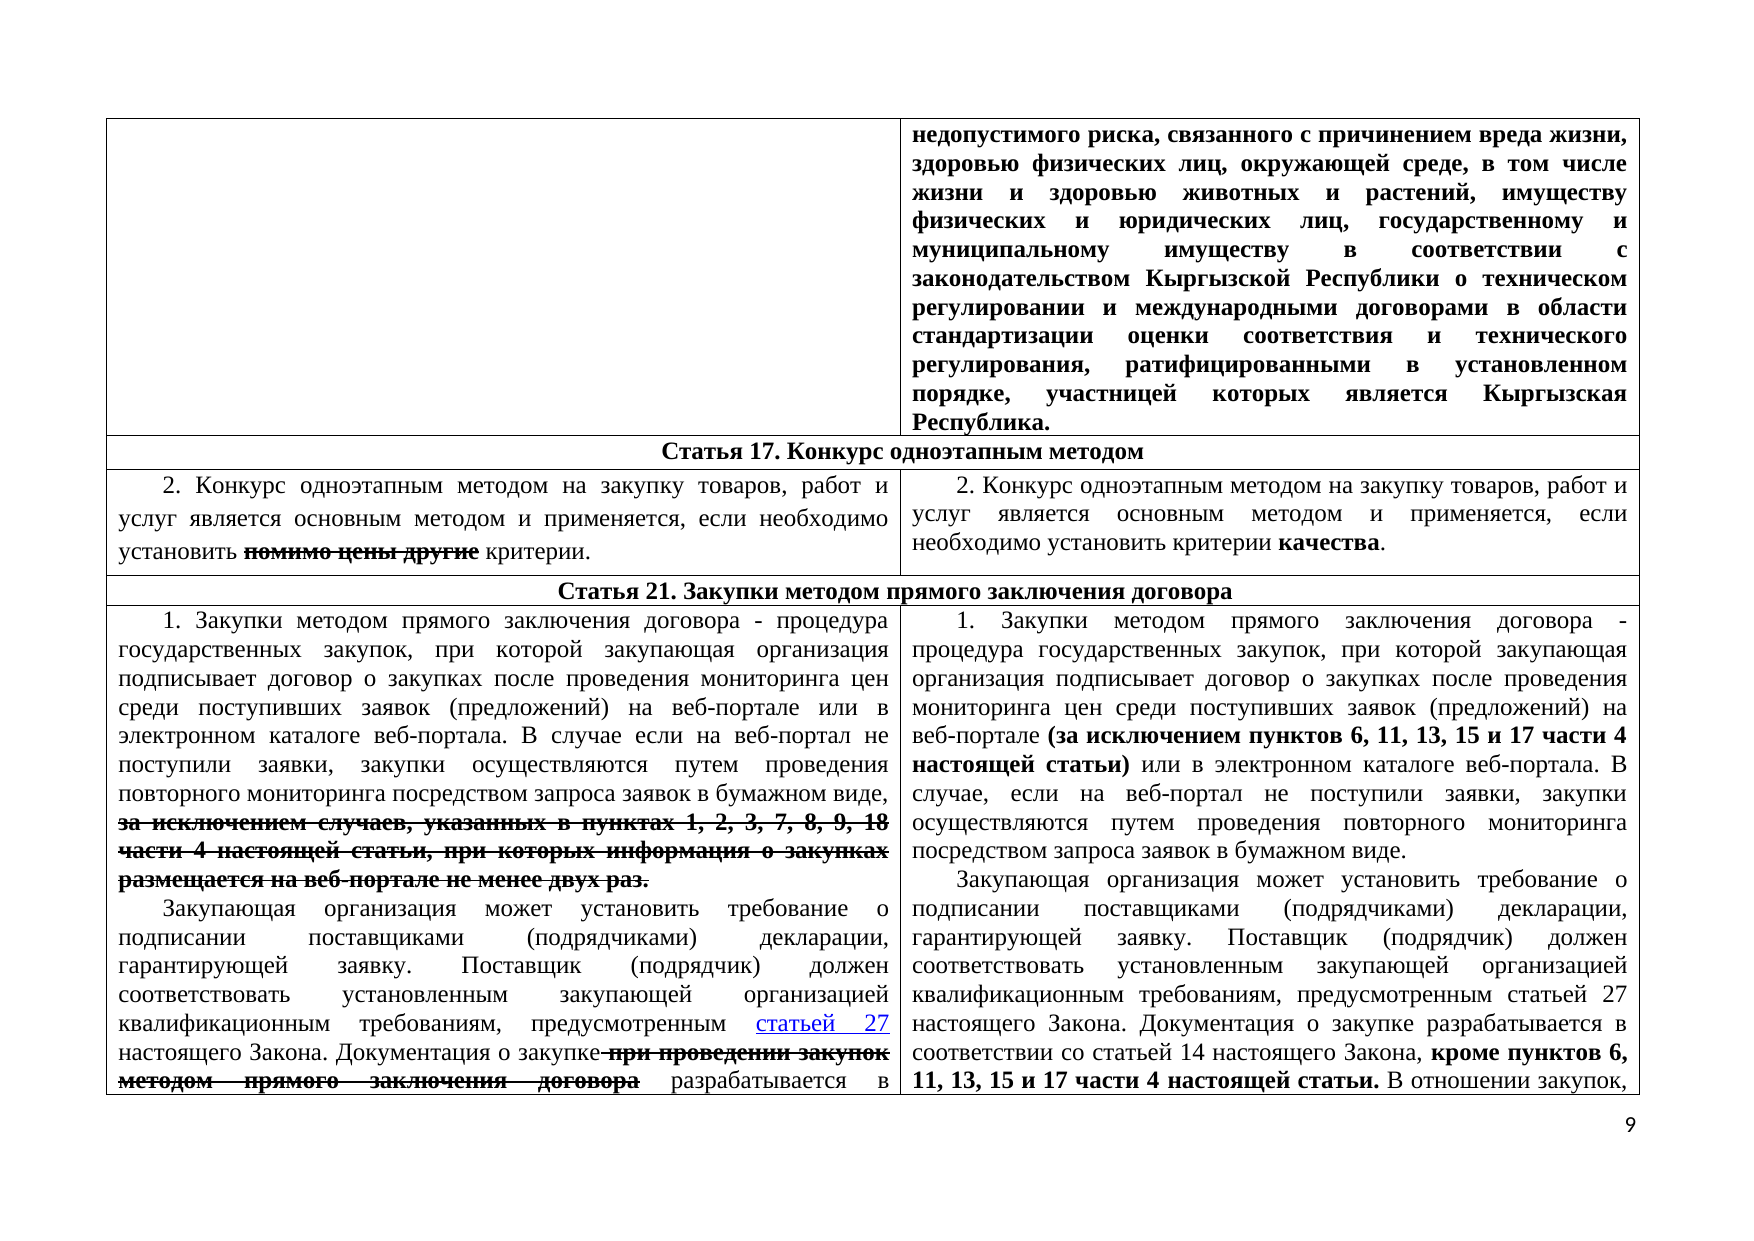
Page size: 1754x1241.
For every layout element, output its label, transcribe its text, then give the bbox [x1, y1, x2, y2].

table_cell 2. Конкурс одноэтапным методом на закупку товаров, работ и услуг является основным методом и применяется, если необходимо установить помимо цены другие критерии. [107, 470, 900, 575]
table_cell Статья 21. Закупки методом прямого заключения договора [107, 576, 1639, 604]
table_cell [901, 606, 1639, 1094]
table_cell 2. Конкурс одноэтапным методом на закупку товаров, работ и услуг является основным методом и применяется, если необходимо установить критерии качества. [901, 470, 1639, 575]
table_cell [107, 119, 900, 435]
table_cell Статья 17. Конкурс одноэтапным методом [107, 436, 1639, 469]
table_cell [107, 606, 900, 1094]
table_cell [901, 119, 1639, 435]
